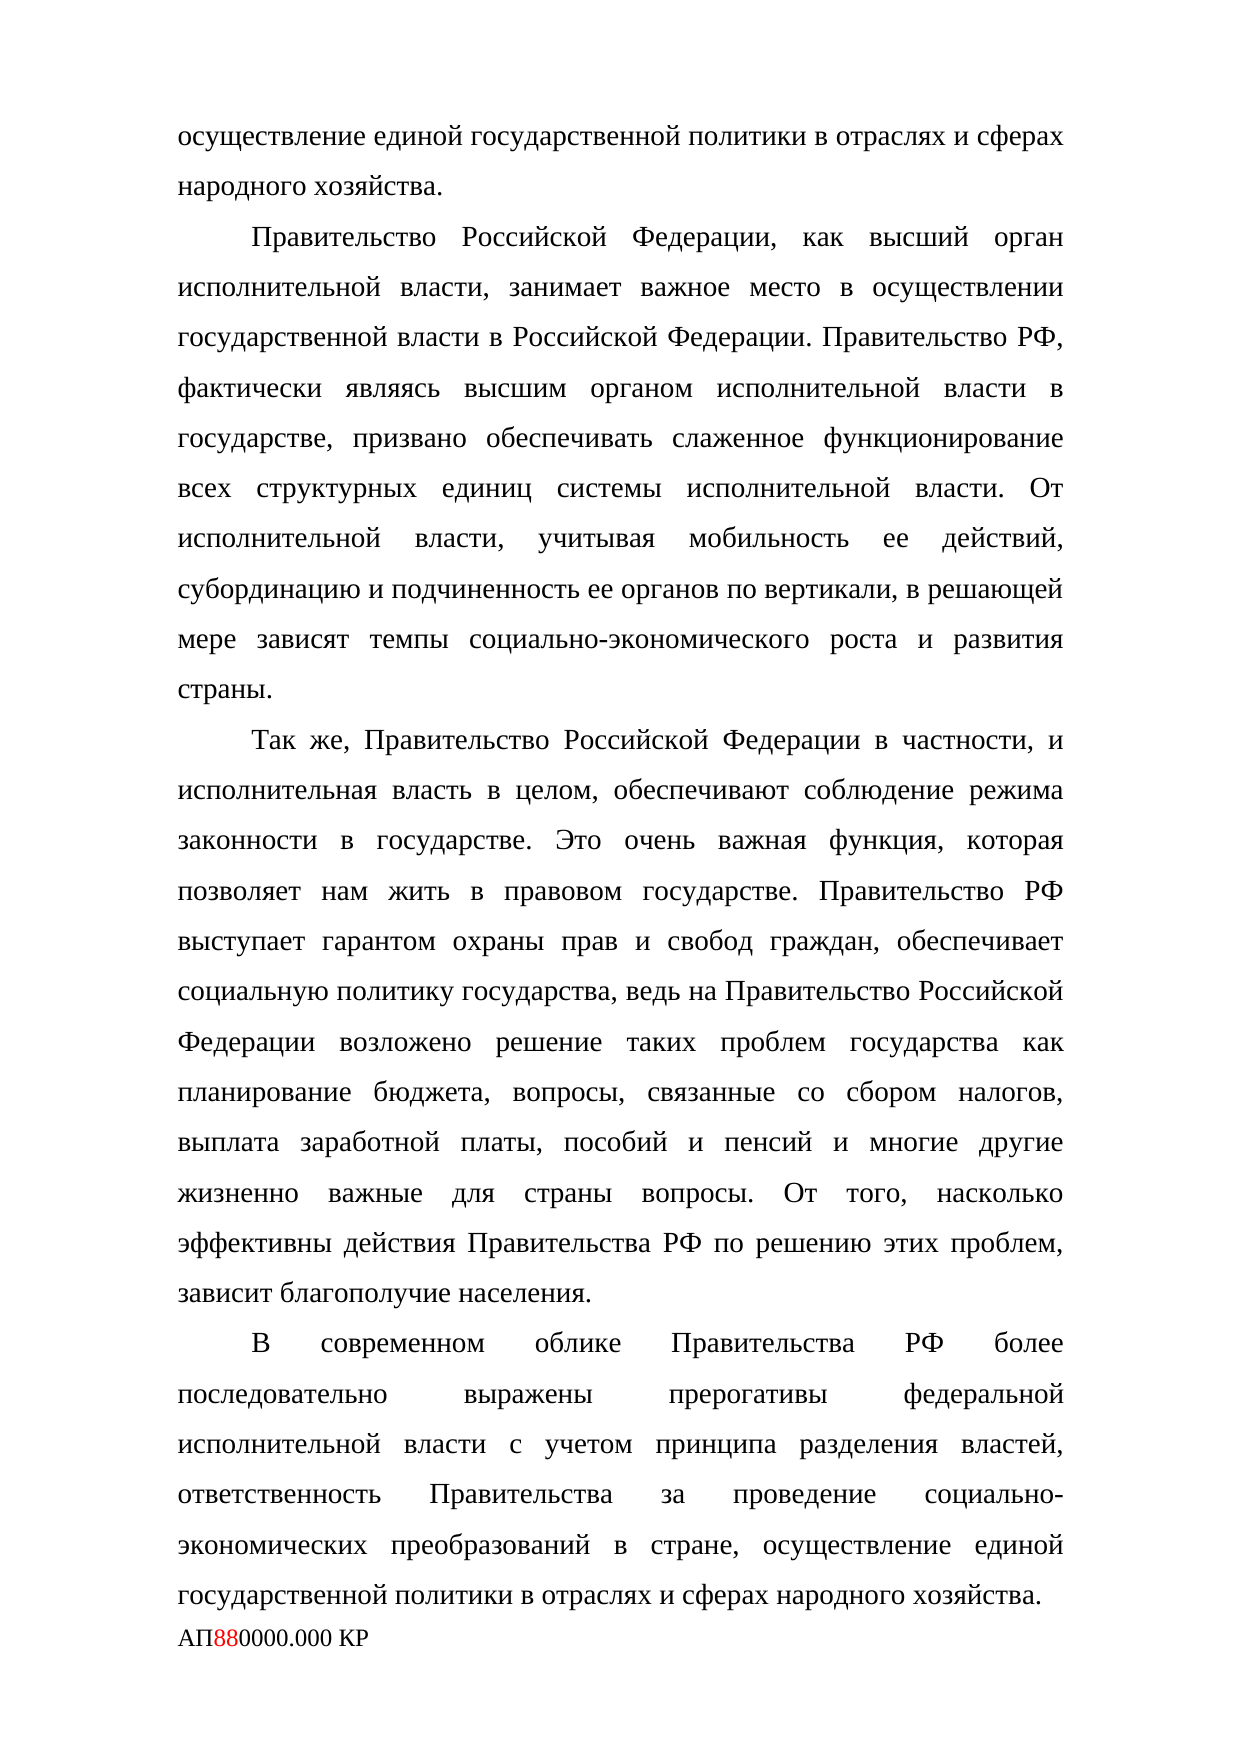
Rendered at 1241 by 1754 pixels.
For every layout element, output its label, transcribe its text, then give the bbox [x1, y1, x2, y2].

text Правительство Российской Федерации, как высший орган исполнительной власти, занимает важное место в осуществлении государственной власти в Российской Федерации. Правительство РФ, фактически являясь высшим органом исполнительной власти в государстве, призвано обеспечивать слаженное функционирование всех структурных единиц системы исполнительной власти. От исполнительной власти, учитывая мобильность ее действий, субординацию и подчиненность ее органов по вертикали, в решающей мере зависят темпы социально-экономического роста и развития страны. [177, 219, 1064, 705]
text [177, 118, 1064, 202]
text В современном облике Правительства РФ более последовательно выражены прерогативы федеральной исполнительной власти с учетом принципа разделения властей, ответственность Правительства за проведение социально-экономических преобразований в стране, осуществление единой государственной политики в отраслях и сферах народного хозяйства. [177, 1326, 1064, 1611]
text Так же, Правительство Российской Федерации в частности, и исполнительная власть в целом, обеспечивают соблюдение режима законности в государстве. Это очень важная функция, которая позволяет нам жить в правовом государстве. Правительство РФ выступает гарантом охраны прав и свобод граждан, обеспечивает социальную политику государства, ведь на Правительство Российской Федерации возложено решение таких проблем государства как планирование бюджета, вопросы, связанные со сбором налогов, выплата заработной платы, пособий и пенсий и многие другие жизненно важные для страны вопросы. От того, насколько эффективны действия Правительства РФ по решению этих проблем, зависит благополучие населения. [177, 722, 1064, 1309]
